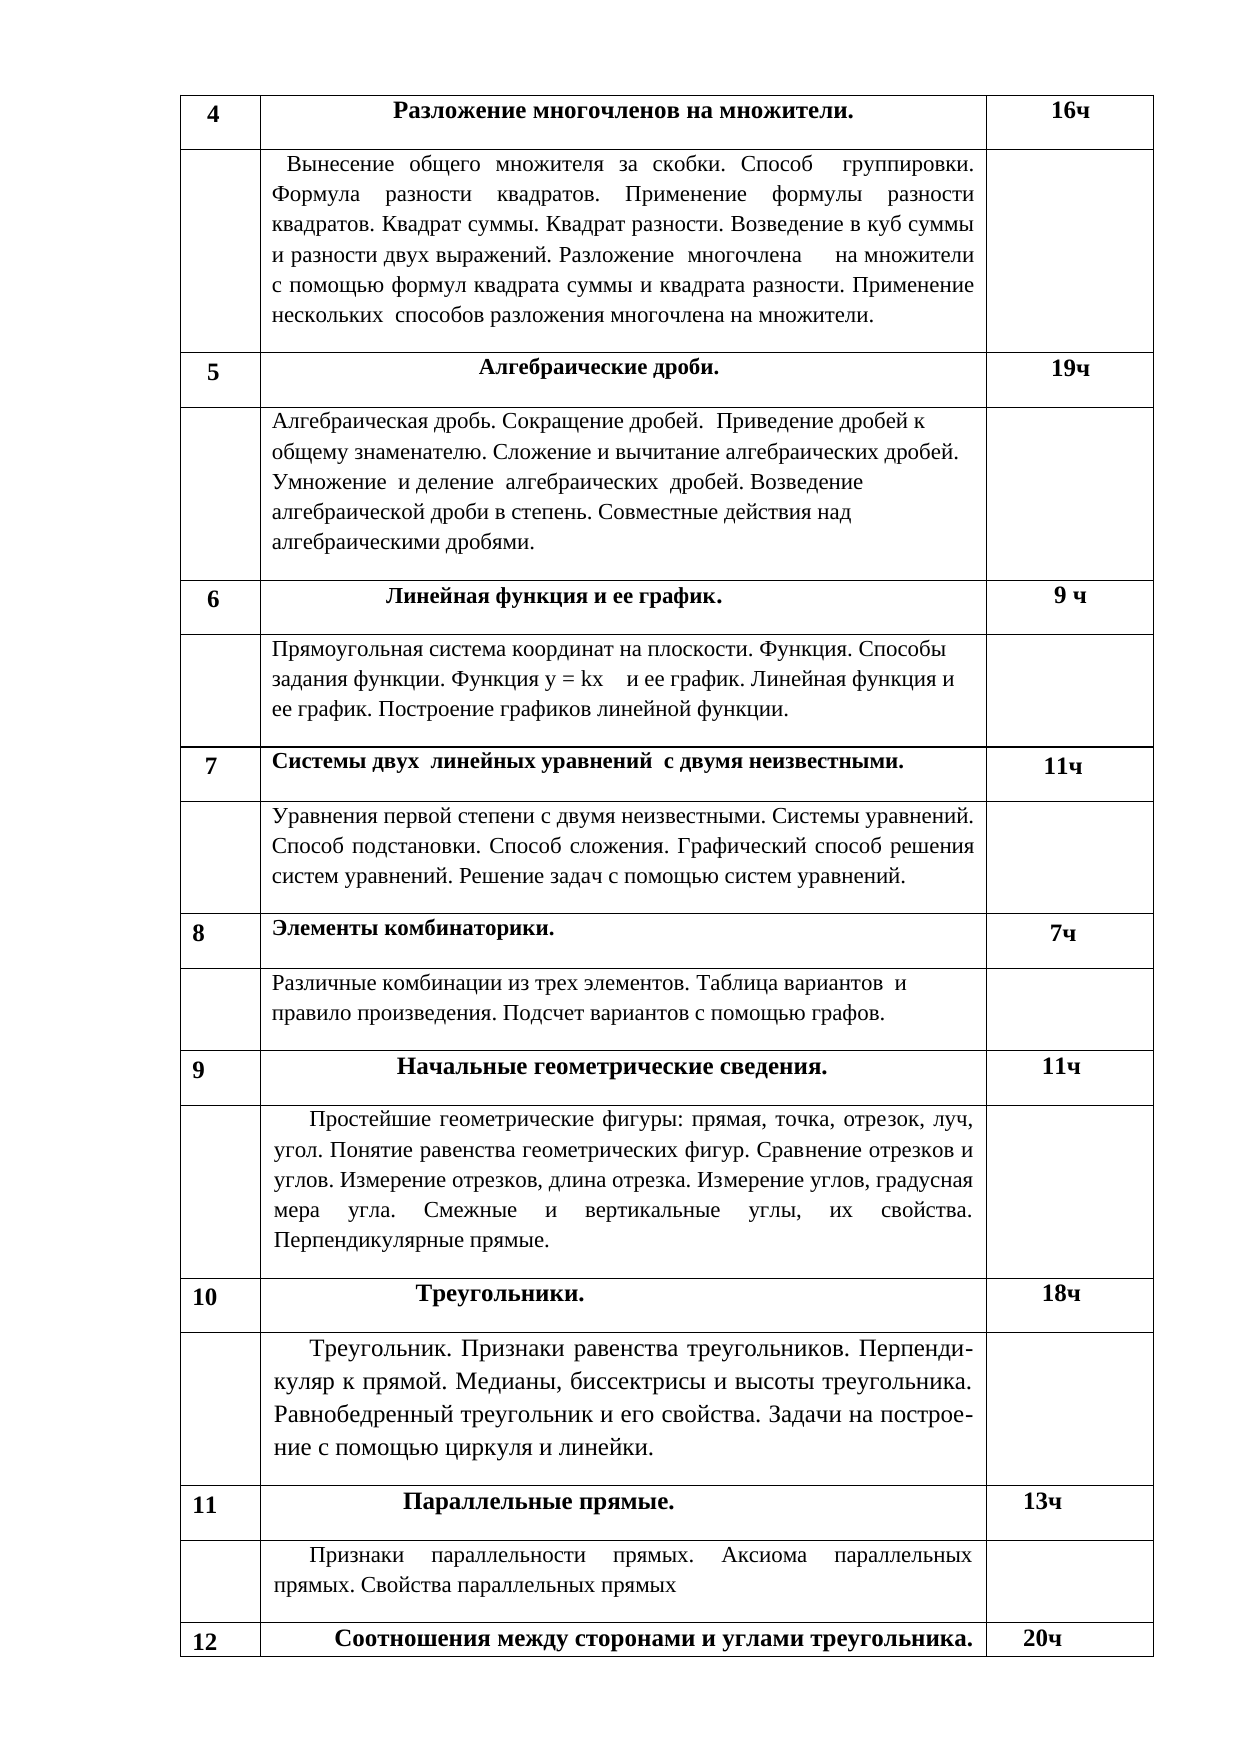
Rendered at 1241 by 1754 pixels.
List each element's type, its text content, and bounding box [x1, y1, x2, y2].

table_cell Параллельные прямые. [261, 1486, 986, 1540]
table_cell 11ч [987, 748, 1153, 801]
table_cell Элементы комбинаторики. [261, 914, 986, 968]
table_cell 11ч [987, 1051, 1153, 1104]
table_cell 10 [181, 1279, 260, 1332]
table_cell 9 ч [987, 581, 1153, 634]
table_cell [987, 802, 1153, 913]
table_cell 6 [181, 581, 260, 634]
table_cell Простейшие геометрические фигуры: прямая, точка, отрезок, луч, угол. Понятие равенства геометрических фигур. Сравнение отрезков и углов. Измерение отрезков, длина отрезка. Измерение углов, градусная мера угла. Смежные и вертикальные углы, их свойства. Перпендикулярные прямые. [261, 1106, 986, 1277]
table_cell Вынесение общего множителя за скобки. Способ группировки. Формула разности квадратов. Применение формулы разности квадратов. Квадрат суммы. Квадрат разности. Возведение в куб суммы и разности двух выражений. Разложение многочлена на множители с помощью формул квадрата суммы и квадрата разности. Применение нескольких способов разложения многочлена на множители. [261, 150, 986, 352]
table_cell Треугольники. [261, 1279, 986, 1332]
table_cell Прямоугольная система координат на плоскости. Функция. Способы задания функции. Функция у = kx и ее график. Линейная функция и ее график. Построение графиков линейной функции. [261, 635, 986, 746]
table_cell 8 [181, 914, 260, 968]
table_cell 4 [181, 96, 260, 149]
table_cell [987, 150, 1153, 352]
table_cell [987, 1333, 1153, 1485]
table_cell 9 [181, 1051, 260, 1104]
table_cell 5 [181, 353, 260, 407]
table_cell 18ч [987, 1279, 1153, 1332]
table_cell Уравнения первой степени с двумя неизвестными. Системы уравнений. Способ подстановки. Способ сложения. Графический способ решения систем уравнений. Решение задач с помощью систем уравнений. [261, 802, 986, 913]
table_cell 20ч [987, 1623, 1153, 1656]
table_cell 12 [181, 1623, 260, 1656]
table_cell Разложение многочленов на множители. [261, 96, 986, 149]
table_cell [987, 635, 1153, 746]
table_cell [987, 1541, 1153, 1622]
table_cell [987, 408, 1153, 579]
table_cell 19ч [987, 353, 1153, 407]
table_cell [181, 969, 260, 1050]
table_cell Признаки параллельности прямых. Аксиома параллельных прямых. Свойства параллельных прямых [261, 1541, 986, 1622]
table_cell Различные комбинации из трех элементов. Таблица вариантов и правило произведения. Подсчет вариантов с помощью графов. [261, 969, 986, 1050]
table_cell 16ч [987, 96, 1153, 149]
table_cell 13ч [987, 1486, 1153, 1540]
table_cell [181, 1106, 260, 1277]
table_cell [181, 1541, 260, 1622]
table_cell Алгебраическая дробь. Сокращение дробей. Приведение дробей к общему знаменателю. Сложение и вычитание алгебраических дробей. Умножение и деление алгебраических дробей. Возведение алгебраической дроби в степень. Совместные действия над алгебраическими дробями. [261, 408, 986, 579]
table_cell [181, 635, 260, 746]
table_cell [987, 1106, 1153, 1277]
table_cell 11 [181, 1486, 260, 1540]
table_cell 7 [181, 748, 260, 801]
table_cell Линейная функция и ее график. [261, 581, 986, 634]
table_cell [987, 969, 1153, 1050]
table_cell [181, 408, 260, 579]
table_cell Системы двух линейных уравнений с двумя неизвестными. [261, 748, 986, 801]
table_cell 7ч [987, 914, 1153, 968]
table_cell [181, 1333, 260, 1485]
table_cell Алгебраические дроби. [261, 353, 986, 407]
table_cell [181, 150, 260, 352]
table_cell [181, 802, 260, 913]
table_cell Треугольник. Признаки равенства треугольников. Перпендикуляр к прямой. Медианы, биссектрисы и высоты треугольника. Равнобедренный треугольник и его свойства. Задачи на построение с помощью циркуля и линейки. [261, 1333, 986, 1485]
table_cell Начальные геометрические сведения. [261, 1051, 986, 1104]
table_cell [261, 1623, 986, 1656]
